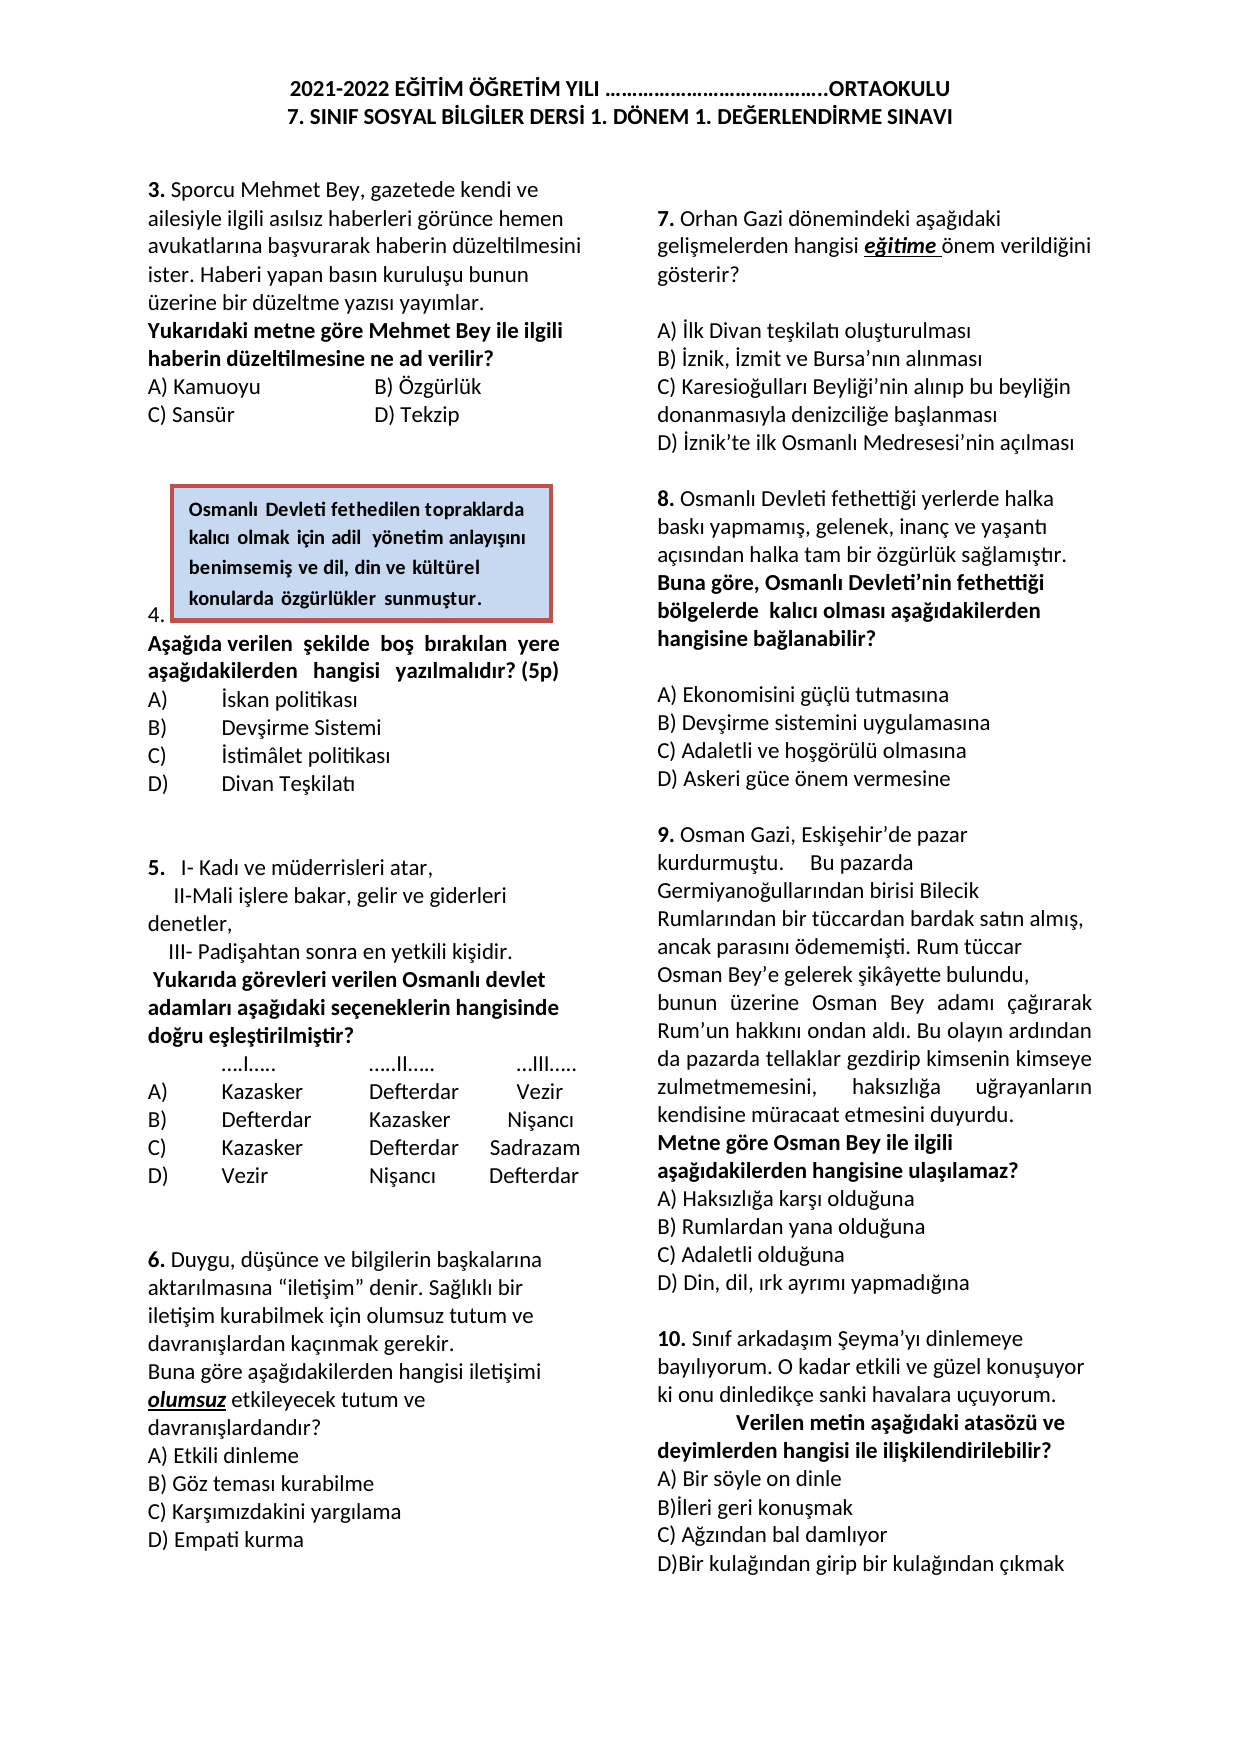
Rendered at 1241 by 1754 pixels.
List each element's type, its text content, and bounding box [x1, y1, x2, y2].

text III- Padişahtan sonra en yetkili kişidir. [148, 937, 583, 965]
text bunun üzerine Osman Bey adamı çağırarak Rum’un hakkını ondan aldı. Bu olayın ardından da pazarda tellaklar gezdirip kimsenin kimseye zulmetmemesini, haksızlığa uğrayanların kendisine müracaat etmesini duyurdu. [657, 988, 1093, 1128]
text Aşağıda verilen şekilde boş bırakılan yere aşağıdakilerden hangisi yazılmalıdır? (5p) [148, 629, 583, 685]
text C) Kazasker Defterdar Sadrazam [148, 1133, 583, 1161]
text C) Adaletli olduğuna [657, 1240, 1093, 1268]
text A) Ekonomisini güçlü tutmasına [657, 680, 1093, 708]
text D) Divan Teşkilatı [148, 769, 583, 797]
text Verilen metin aşağıdaki atasözü ve deyimlerden hangisi ile ilişkilendirilebilir? [657, 1408, 1093, 1464]
text Metne göre Osman Bey ile ilgili aşağıdakilerden hangisine ulaşılamaz? [657, 1128, 1093, 1184]
text B) Defterdar Kazasker Nişancı [148, 1105, 583, 1133]
text C) İstimâlet politikası [148, 741, 583, 769]
text B) Rumlardan yana olduğuna [657, 1212, 1093, 1240]
text 10. Sınıf arkadaşım Şeyma’yı dinlemeye bayılıyorum. O kadar etkili ve güzel konuşuyor ki onu dinledikçe sanki havalara uçuyorum. [657, 1324, 1093, 1408]
text Buna göre, Osmanlı Devleti’nin fethettiği bölgelerde kalıcı olması aşağıdakilerden hangisine bağlanabilir? [657, 568, 1093, 652]
text C) Karesioğulları Beyliği’nin alınıp bu beyliğin donanmasıyla denizciliğe başlanması [657, 372, 1093, 428]
text A) İlk Divan teşkilatı oluşturulması [657, 316, 1093, 344]
text 6. Duygu, düşünce ve bilgilerin başkalarına aktarılmasına “iletişim” denir. Sağlıklı bir iletişim kurabilmek için olumsuz tutum ve [148, 1245, 583, 1329]
text D) Empati kurma [148, 1525, 583, 1553]
text D) İznik’te ilk Osmanlı Medresesi’nin açılması [657, 428, 1093, 456]
text 9. Osman Gazi, Eskişehir’de pazar kurdurmuştu. Bu pazarda Germiyanoğullarından birisi Bilecik Rumlarından bir tüccardan bardak satın almış, ancak parasını ödememişti. Rum tüccar Osman Bey’e gelerek şikâyette bulundu, [657, 820, 1093, 988]
text C) Adaletli ve hoşgörülü olmasına [657, 736, 1093, 764]
text ….I….. …..II….. …III….. [148, 1049, 583, 1077]
text 4. [148, 456, 583, 629]
text A) Haksızlığa karşı olduğuna [657, 1184, 1093, 1212]
text Buna göre aşağıdakilerden hangisi iletişimi olumsuz etkileyecek tutum ve davranışlardandır? [148, 1357, 583, 1441]
text 8. Osmanlı Devleti fethettiği yerlerde halka baskı yapmamış, gelenek, inanç ve yaşantı açısından halka tam bir özgürlük sağlamıştır. [657, 484, 1093, 568]
text B)İleri geri konuşmak [657, 1493, 1093, 1521]
text B) Devşirme sistemini uygulamasına [657, 708, 1093, 736]
text 5. I- Kadı ve müderrisleri atar, [148, 853, 583, 881]
text 7. Orhan Gazi dönemindeki aşağıdaki gelişmelerden hangisi eğitime önem verildiğini gösterir? [657, 204, 1093, 288]
text A) Etkili dinleme [148, 1441, 583, 1469]
text C) Ağzından bal damlıyor [657, 1521, 1093, 1549]
text davranışlardan kaçınmak gerekir. [148, 1329, 583, 1357]
text II-Mali işlere bakar, gelir ve giderleri denetler, [148, 881, 583, 937]
text A) İskan politikası [148, 685, 583, 713]
text D) Vezir Nişancı Defterdar [148, 1161, 583, 1189]
text A) Bir söyle on dinle [657, 1464, 1093, 1493]
text C) Karşımızdakini yargılama [148, 1497, 583, 1525]
text 3. Sporcu Mehmet Bey, gazetede kendi ve ailesiyle ilgili asılsız haberleri görünce hemen avukatlarına başvurarak haberin düzeltilmesini ister. Haberi yapan basın kuruluşu bunun üzerine bir düzeltme yazısı yayımlar. Yukarıdaki metne göre Mehmet Bey ile ilgili haberin düzeltilmesine ne ad verilir? A) Kamuoyu B) Özgürlük C) Sansür D) Tekzip [148, 176, 583, 428]
text D)Bir kulağından girip bir kulağından çıkmak [657, 1549, 1093, 1577]
text B) İznik, İzmit ve Bursa’nın alınması [657, 344, 1093, 372]
text D) Askeri güce önem vermesine [657, 764, 1093, 792]
text B) Göz teması kurabilme [148, 1469, 583, 1497]
text Yukarıda görevleri verilen Osmanlı devlet adamları aşağıdaki seçeneklerin hangisinde doğru eşleştirilmiştir? [148, 965, 583, 1049]
text B) Devşirme Sistemi [148, 713, 583, 741]
text A) Kazasker Defterdar Vezir [148, 1077, 583, 1105]
text D) Din, dil, ırk ayrımı yapmadığına [657, 1268, 1093, 1296]
